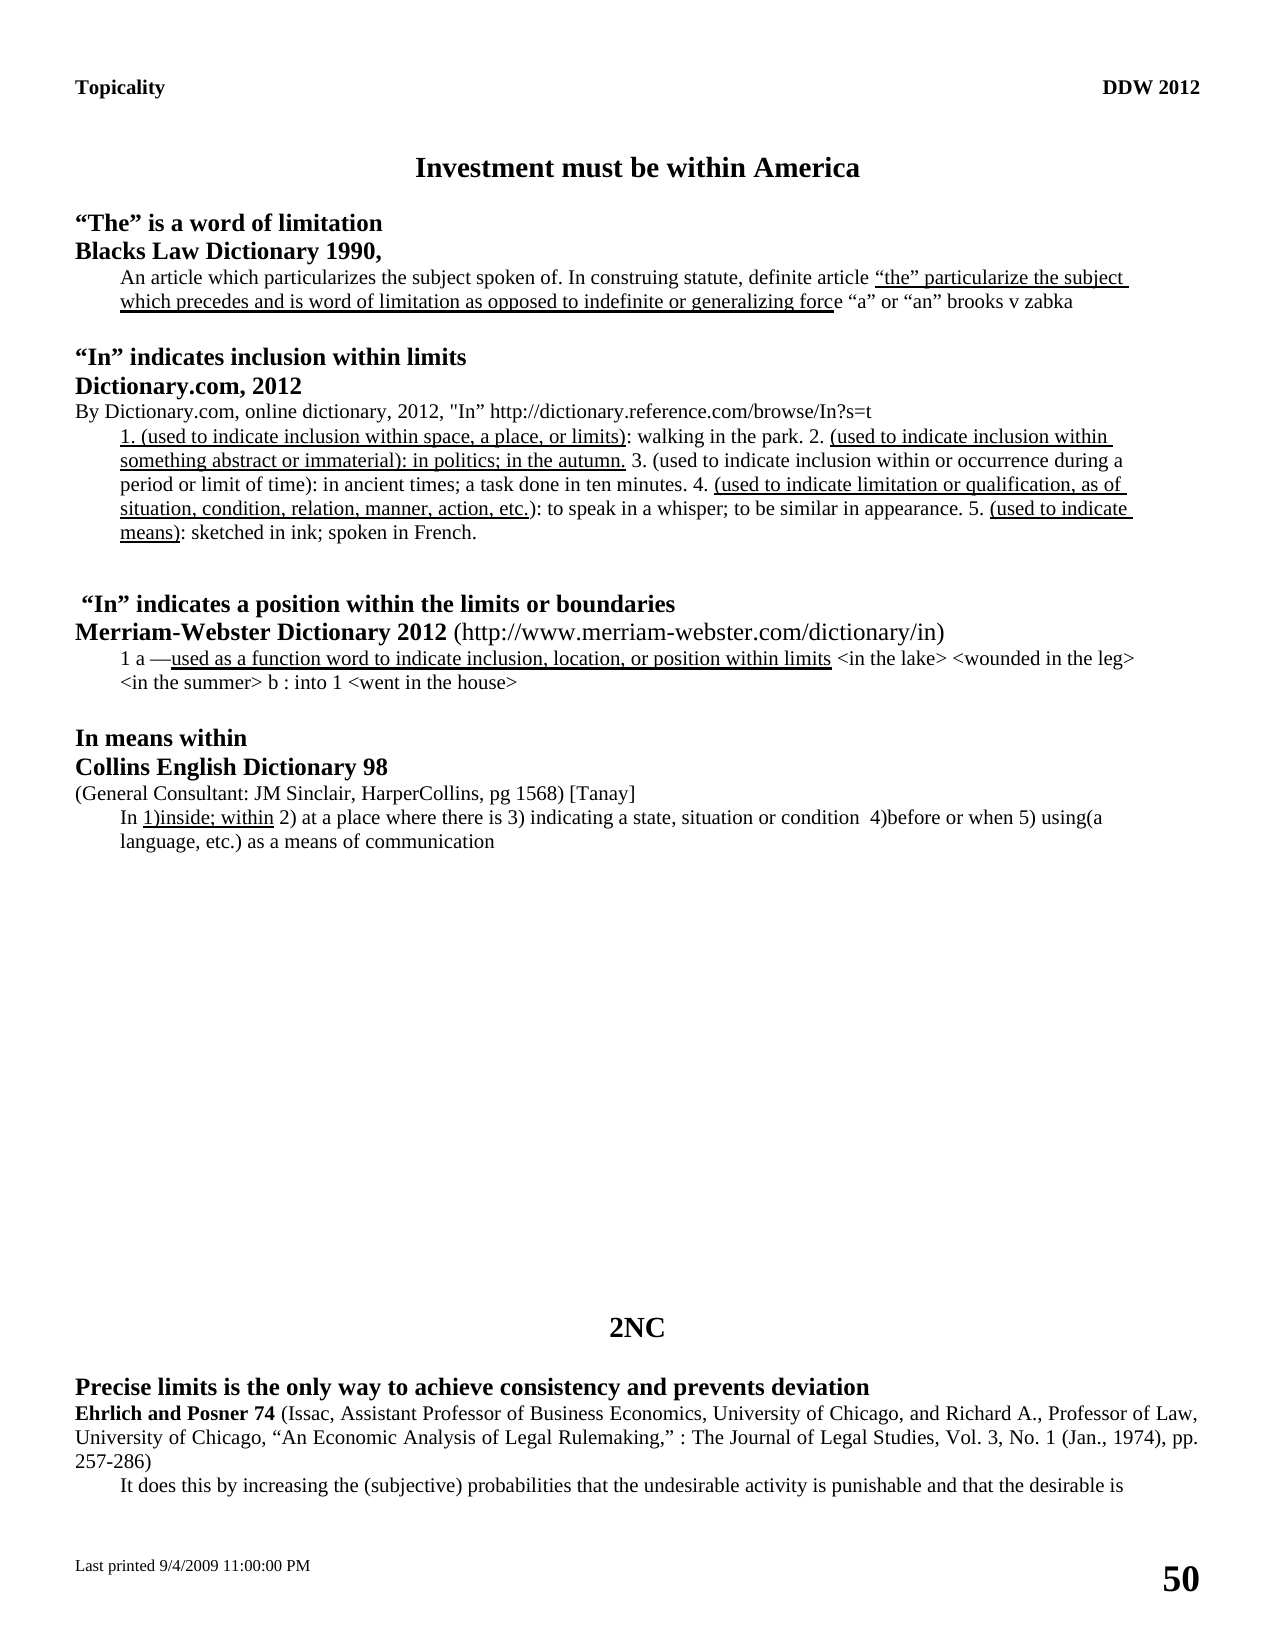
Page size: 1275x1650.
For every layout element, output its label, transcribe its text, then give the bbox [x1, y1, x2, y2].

subtitle 2NC [75, 1310, 1200, 1343]
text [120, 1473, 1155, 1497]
text Ehrlich and Posner 74 (Issac, Assistant Professor of Business Economics, University of Chicago, and Richard A., Professor of Law, University of Chicago, “An Economic Analysis of Legal Rulemaking,” : The Journal of Legal Studies, Vol. 3, No. 1 (Jan., 1974), pp. 257-286) [75, 1401, 1200, 1473]
text Blacks Law Dictionary 1990, [75, 236, 1200, 265]
text Precise limits is the only way to achieve consistency and prevents deviation [75, 1372, 1200, 1401]
text By Dictionary.com, online dictionary, 2012, "In” http://dictionary.reference.com/browse/In?s=t [75, 399, 1200, 423]
subtitle “In” indicates a position within the limits or boundaries [75, 589, 1200, 617]
text (General Consultant: JM Sinclair, HarperCollins, pg 1568) [Tanay] [75, 781, 1200, 805]
text In means within [75, 723, 1200, 752]
text Dictionary.com, 2012 [75, 371, 1200, 399]
text 1 a —used as a function word to indicate inclusion, location, or position within limits <in the lake> <wounded in the leg> <in the summer> b : into 1 <went in the house> [120, 646, 1155, 694]
text “In” indicates inclusion within limits [75, 342, 1200, 371]
text In 1)inside; within 2) at a place where there is 3) indicating a state, situation or condition 4)before or when 5) using(a language, etc.) as a means of communication [120, 805, 1155, 853]
subtitle Investment must be within America [75, 150, 1200, 183]
text An article which particularizes the subject spoken of. In construing statute, definite article “the” particularize the subject which precedes and is word of limitation as opposed to indefinite or generalizing force “a” or “an” brooks v zabka [120, 265, 1155, 313]
text Collins English Dictionary 98 [75, 752, 1200, 781]
text “The” is a word of limitation [75, 208, 1200, 236]
text Merriam-Webster Dictionary 2012 (http://www.merriam-webster.com/dictionary/in) [75, 617, 1200, 646]
text 1. (used to indicate inclusion within space, a place, or limits): walking in the park. 2. (used to indicate inclusion within something abstract or immaterial): in politics; in the autumn. 3. (used to indicate inclusion within or occurrence during a period or limit of time): in ancient times; a task done in ten minutes. 4. (used to indicate limitation or qualification, as of situation, condition, relation, manner, action, etc.): to speak in a whisper; to be similar in appearance. 5. (used to indicate means): sketched in ink; spoken in French. [120, 423, 1155, 544]
